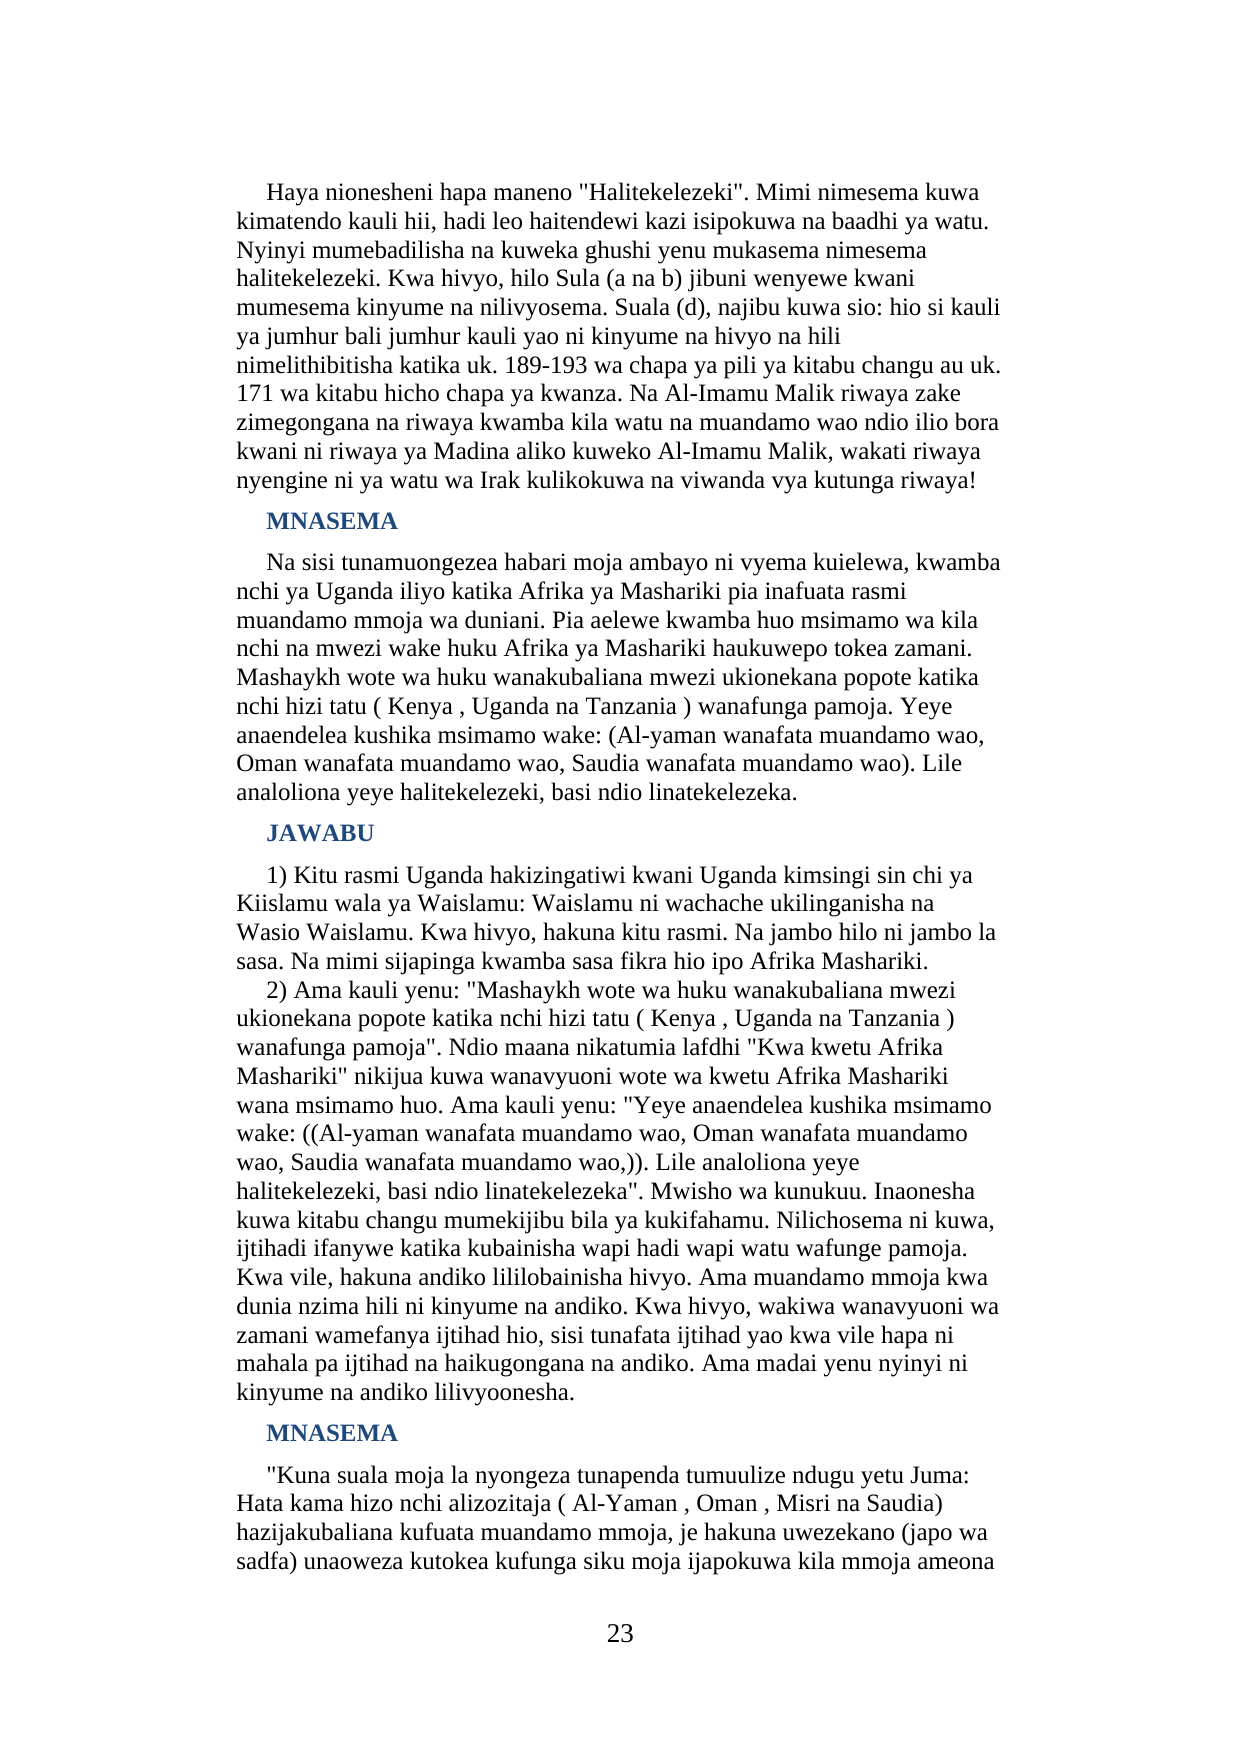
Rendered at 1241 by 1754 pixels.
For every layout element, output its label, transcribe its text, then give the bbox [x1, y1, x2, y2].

text Na sisi tunamuongezea habari moja ambayo ni vyema kuielewa, kwamba nchi ya Uganda iliyo katika Afrika ya Mashariki pia inafuata rasmi muandamo mmoja wa duniani. Pia aelewe kwamba huo msimamo wa kila nchi na mwezi wake huku Afrika ya Mashariki haukuwepo tokea zamani. Mashaykh wote wa huku wanakubaliana mwezi ukionekana popote katika nchi hizi tatu ( Kenya , Uganda na Tanzania ) wanafunga pamoja. Yeye anaendelea kushika msimamo wake: (Al-yaman wanafata muandamo wao, Oman wanafata muandamo wao, Saudia wanafata muandamo wao). Lile analoliona yeye halitekelezeki, basi ndio linatekelezeka. [236, 547, 1004, 806]
subtitle MNASEMA [236, 506, 1004, 535]
text 2) Ama kauli yenu: "Mashaykh wote wa huku wanakubaliana mwezi ukionekana popote katika nchi hizi tatu ( Kenya , Uganda na Tanzania ) wanafunga pamoja". Ndio maana nikatumia lafdhi "Kwa kwetu Afrika Mashariki" nikijua kuwa wanavyuoni wote wa kwetu Afrika Mashariki wana msimamo huo. Ama kauli yenu: "Yeye anaendelea kushika msimamo wake: ((Al-yaman wanafata muandamo wao, Oman wanafata muandamo wao, Saudia wanafata muandamo wao,)). Lile analoliona yeye halitekelezeki, basi ndio linatekelezeka". Mwisho wa kunukuu. Inaonesha kuwa kitabu changu mumekijibu bila ya kukifahamu. Nilichosema ni kuwa, ijtihadi ifanywe katika kubainisha wapi hadi wapi watu wafunge pamoja. Kwa vile, hakuna andiko lililobainisha hivyo. Ama muandamo mmoja kwa dunia nzima hili ni kinyume na andiko. Kwa hivyo, wakiwa wanavyuoni wa zamani wamefanya ijtihad hio, sisi tunafata ijtihad yao kwa vile hapa ni mahala pa ijtihad na haikugongana na andiko. Ama madai yenu nyinyi ni kinyume na andiko lilivyoonesha. [236, 975, 1004, 1406]
text 1) Kitu rasmi Uganda hakizingatiwi kwani Uganda kimsingi sin chi ya Kiislamu wala ya Waislamu: Waislamu ni wachache ukilinganisha na Wasio Waislamu. Kwa hivyo, hakuna kitu rasmi. Na jambo hilo ni jambo la sasa. Na mimi sijapinga kwamba sasa fikra hio ipo Afrika Mashariki. [236, 860, 1004, 975]
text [236, 1460, 1004, 1575]
subtitle MNASEMA [236, 1418, 1004, 1447]
subtitle JAWABU [236, 818, 1004, 847]
text Haya nionesheni hapa maneno "Halitekelezeki". Mimi nimesema kuwa kimatendo kauli hii, hadi leo haitendewi kazi isipokuwa na baadhi ya watu. Nyinyi mumebadilisha na kuweka ghushi yenu mukasema nimesema halitekelezeki. Kwa hivyo, hilo Sula (a na b) jibuni wenyewe kwani mumesema kinyume na nilivyosema. Suala (d), najibu kuwa sio: hio si kauli ya jumhur bali jumhur kauli yao ni kinyume na hivyo na hili nimelithibitisha katika uk. 189-193 wa chapa ya pili ya kitabu changu au uk. 171 wa kitabu hicho chapa ya kwanza. Na Al-Imamu Malik riwaya zake zimegongana na riwaya kwamba kila watu na muandamo wao ndio ilio bora kwani ni riwaya ya Madina aliko kuweko Al-Imamu Malik, wakati riwaya nyengine ni ya watu wa Irak kulikokuwa na viwanda vya kutunga riwaya! [236, 177, 1004, 493]
